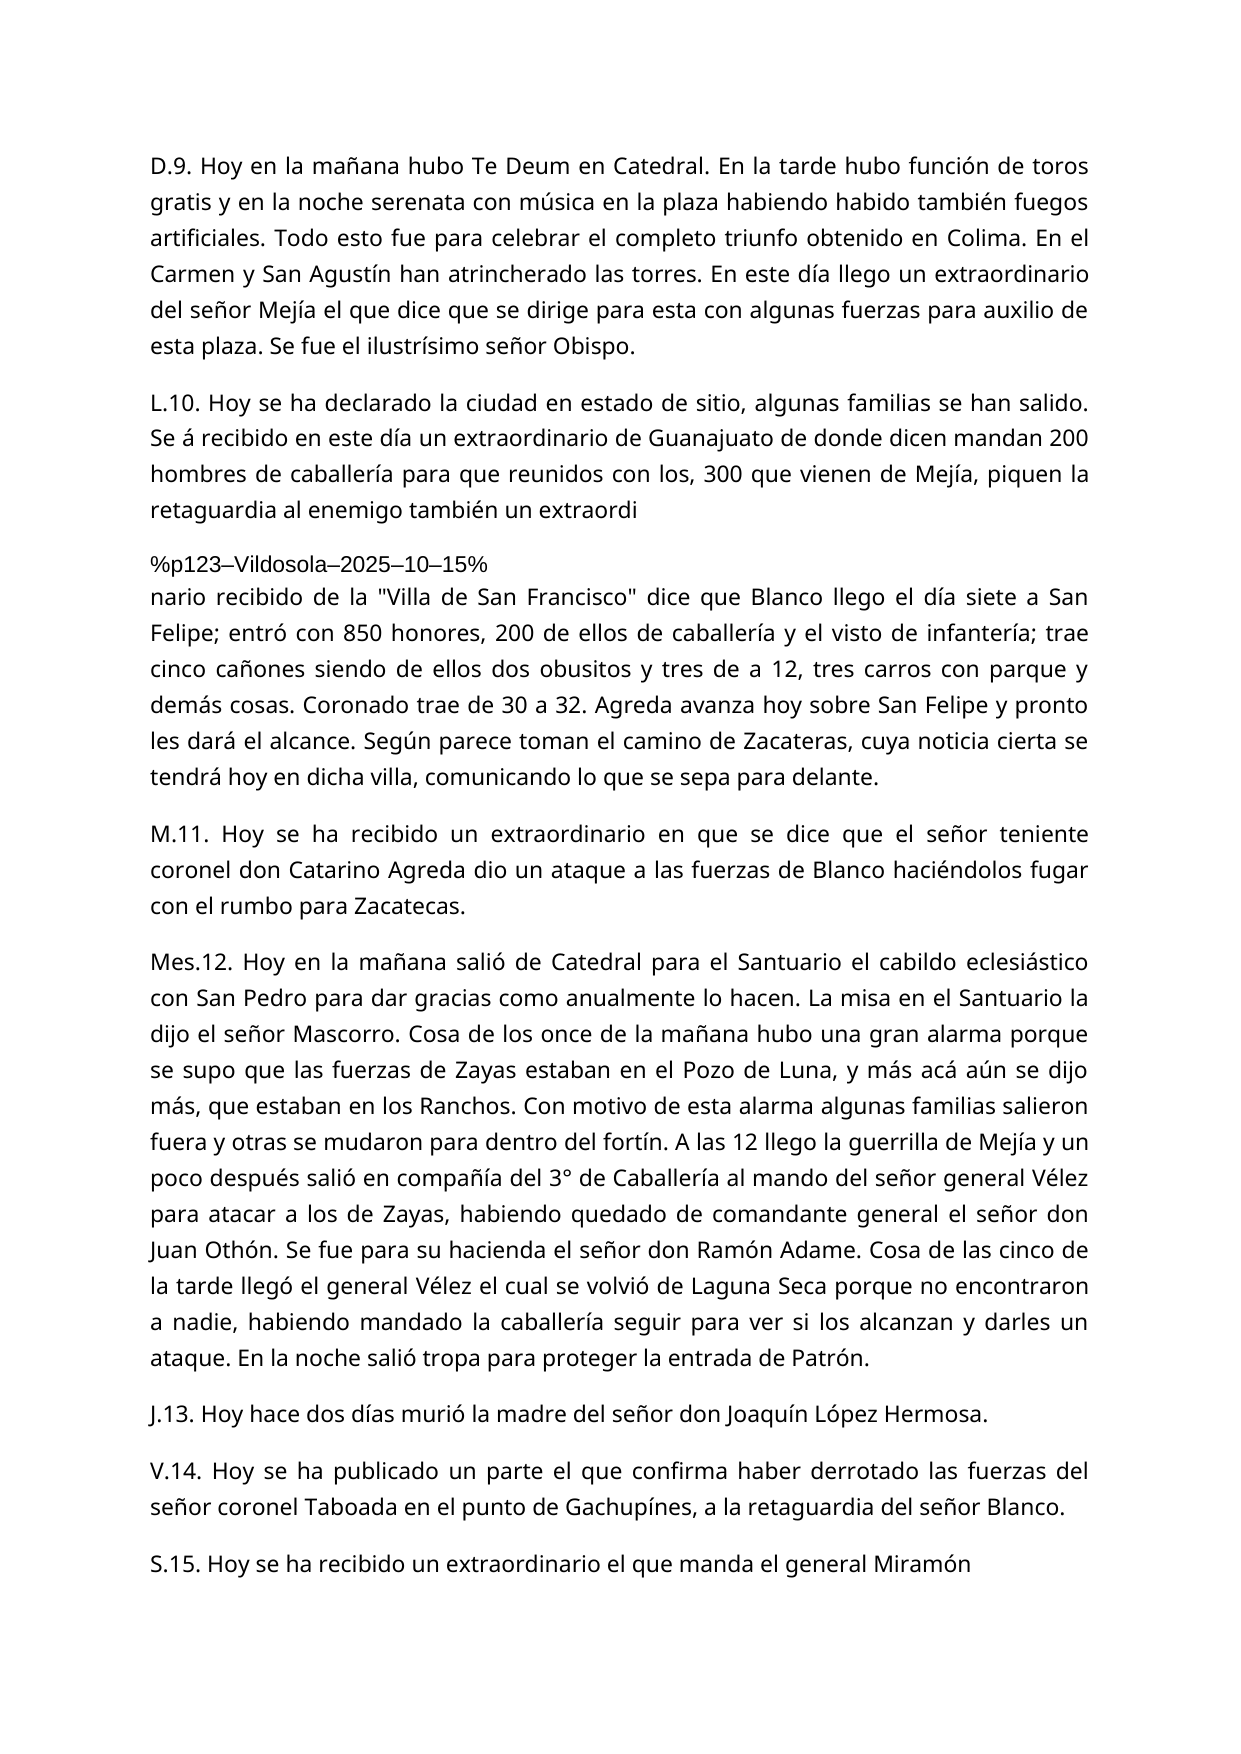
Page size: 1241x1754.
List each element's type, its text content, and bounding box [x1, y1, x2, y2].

text L.10. Hoy se ha declarado la ciudad en estado de sitio, algunas familias se han salido. Se á recibido en este día un extraordinario de Guanajuato de donde dicen mandan 200 hombres de caballería para que reunidos con los, 300 que vienen de Mejía, piquen la retaguardia al enemigo también un extraordi [150, 386, 1090, 526]
text M.11. Hoy se ha recibido un extraordinario en que se dice que el señor teniente coronel don Catarino Agreda dio un ataque a las fuerzas de Blanco haciéndolos fugar con el rumbo para Zacatecas. [150, 818, 1090, 921]
text J.13. Hoy hace dos días murió la madre del señor don Joaquín López Hermosa. [150, 1398, 1090, 1430]
text S.15. Hoy se ha recibido un extraordinario el que manda el general Miramón [150, 1548, 1090, 1579]
text %p123–Vildosola–2025–10–15% [150, 551, 1090, 577]
text D.9. Hoy en la mañana hubo Te Deum en Catedral. En la tarde hubo función de toros gratis y en la noche serenata con música en la plaza habiendo habido también fuegos artificiales. Todo esto fue para celebrar el completo triunfo obtenido en Colima. En el Carmen y San Agustín han atrincherado las torres. En este día llego un extraordinario del señor Mejía el que dice que se dirige para esta con algunas fuerzas para auxilio de esta plaza. Se fue el ilustrísimo señor Obispo. [150, 150, 1090, 361]
text V.14. Hoy se ha publicado un parte el que confirma haber derrotado las fuerzas del señor coronel Taboada en el punto de Gachupínes, a la retaguardia del señor Blanco. [150, 1455, 1090, 1522]
text nario recibido de la "Villa de San Francisco" dice que Blanco llego el día siete a San Felipe; entró con 850 honores, 200 de ellos de caballería y el visto de infantería; trae cinco cañones siendo de ellos dos obusitos y tres de a 12, tres carros con parque y demás cosas. Coronado trae de 30 a 32. Agreda avanza hoy sobre San Felipe y pronto les dará el alcance. Según parece toman el camino de Zacateras, cuya noticia cierta se tendrá hoy en dicha villa, comunicando lo que se sepa para delante. [150, 581, 1090, 792]
text Mes.12. Hoy en la mañana salió de Catedral para el Santuario el cabildo eclesiástico con San Pedro para dar gracias como anualmente lo hacen. La misa en el Santuario la dijo el señor Mascorro. Cosa de los once de la mañana hubo una gran alarma porque se supo que las fuerzas de Zayas estaban en el Pozo de Luna, y más acá aún se dijo más, que estaban en los Ranchos. Con motivo de esta alarma algunas familias salieron fuera y otras se mudaron para dentro del fortín. A las 12 llego la guerrilla de Mejía y un poco después salió en compañía del 3° de Caballería al mando del señor general Vélez para atacar a los de Zayas, habiendo quedado de comandante general el señor don Juan Othón. Se fue para su hacienda el señor don Ramón Adame. Cosa de las cinco de la tarde llegó el general Vélez el cual se volvió de Laguna Seca porque no encontraron a nadie, habiendo mandado la caballería seguir para ver si los alcanzan y darles un ataque. En la noche salió tropa para proteger la entrada de Patrón. [150, 946, 1090, 1373]
